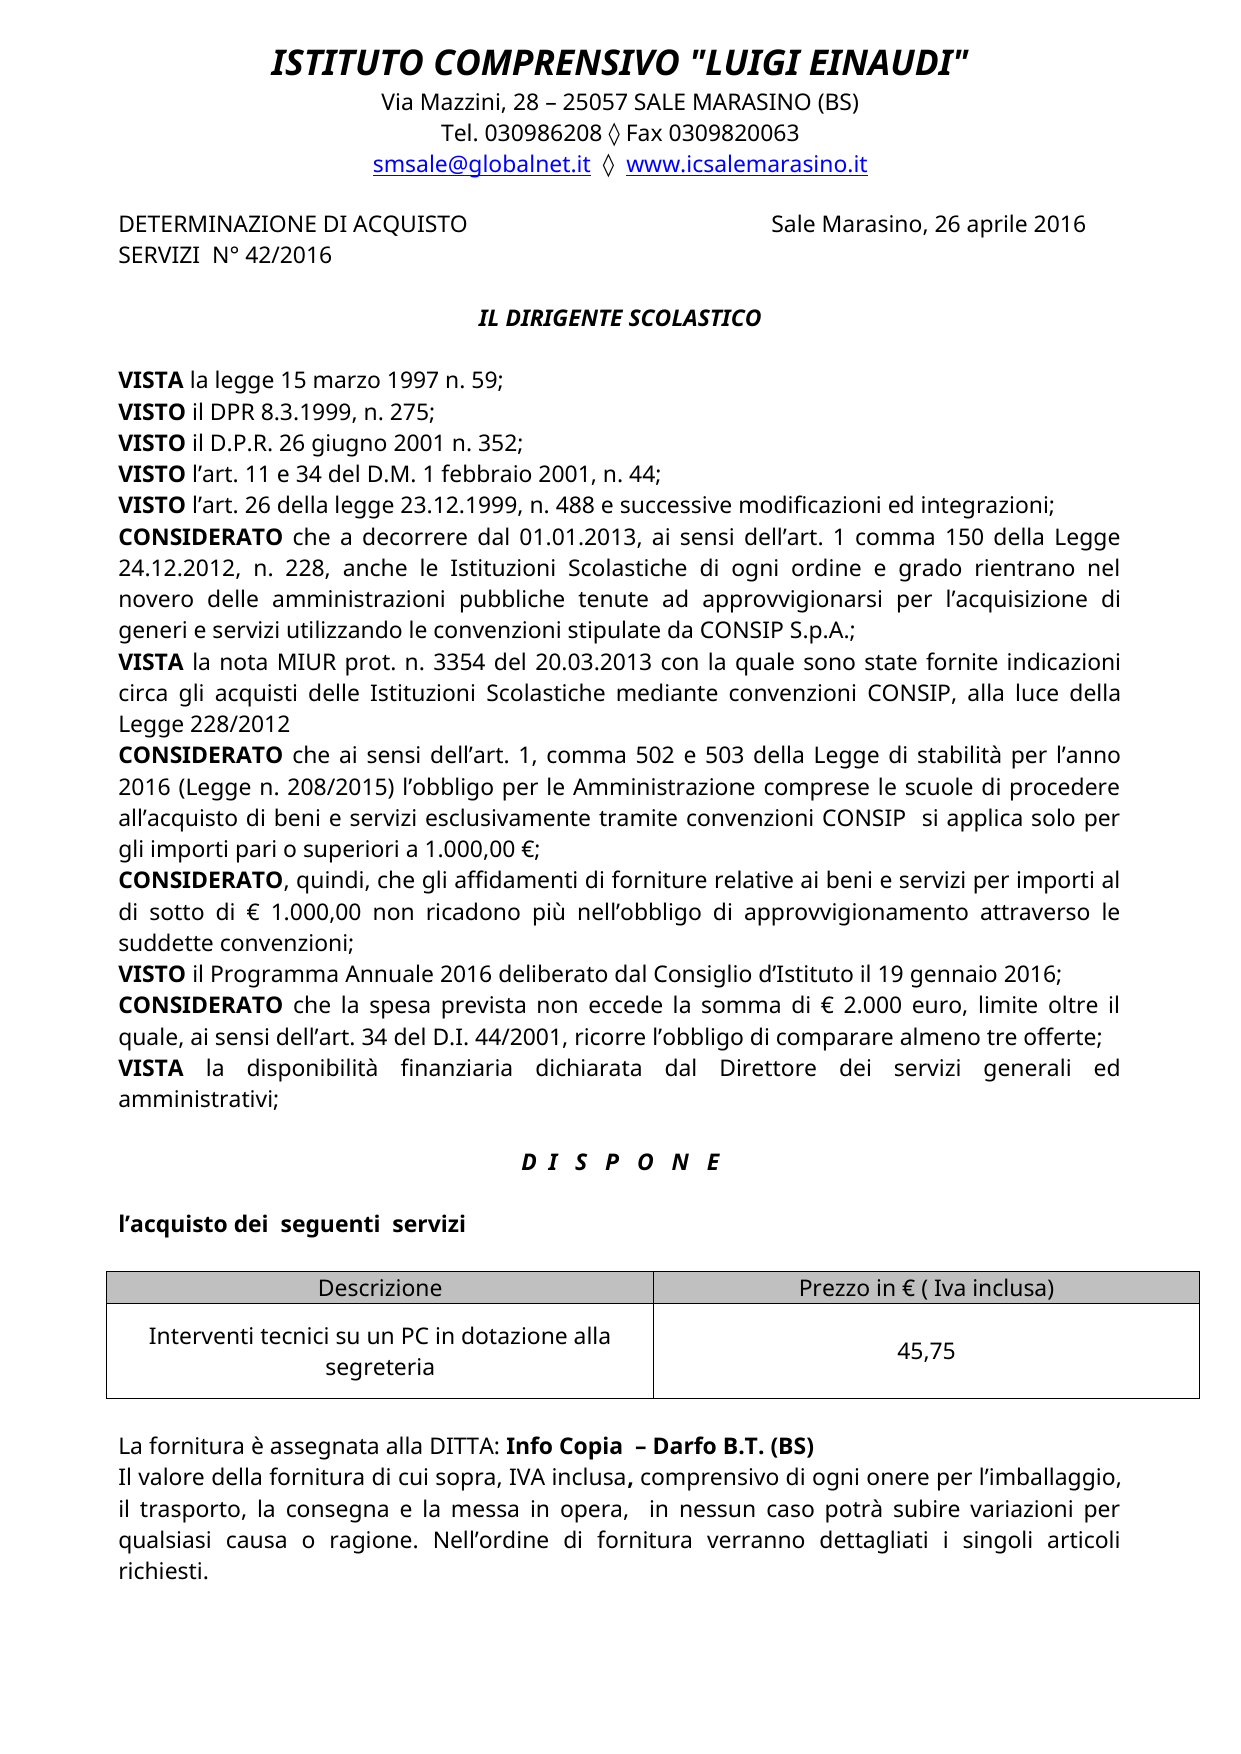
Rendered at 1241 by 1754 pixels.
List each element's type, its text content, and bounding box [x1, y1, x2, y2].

text IL DIRIGENTE SCOLASTICO [118, 302, 1122, 333]
text CONSIDERATO che la spesa prevista non eccede la somma di € 2.000 euro, limite oltre il quale, ai sensi dell’art. 34 del D.I. 44/2001, ricorre l’obbligo di comparare almeno tre offerte; [118, 989, 1122, 1052]
text VISTA la legge 15 marzo 1997 n. 59; [118, 364, 1122, 396]
text SERVIZI N° 42/2016 [118, 239, 1122, 271]
text ISTITUTO COMPRENSIVO "LUIGI EINAUDI" [118, 37, 1122, 86]
table_cell Interventi tecnici su un PC in dotazione alla segreteria [107, 1304, 653, 1398]
text VISTO il Programma Annuale 2016 deliberato dal Consiglio d’Istituto il 19 gennaio 2016; [118, 958, 1122, 989]
text VISTO l’art. 11 e 34 del D.M. 1 febbraio 2001, n. 44; [118, 458, 1122, 489]
text VISTO il DPR 8.3.1999, n. 275; [118, 396, 1122, 427]
text CONSIDERATO che a decorrere dal 01.01.2013, ai sensi dell’art. 1 comma 150 della Legge 24.12.2012, n. 228, anche le Istituzioni Scolastiche di ogni ordine e grado rientrano nel novero delle amministrazioni pubbliche tenute ad approvvigionarsi per l’acquisizione di generi e servizi utilizzando le convenzioni stipulate da CONSIP S.p.A.; [118, 521, 1122, 646]
text CONSIDERATO che ai sensi dell’art. 1, comma 502 e 503 della Legge di stabilità per l’anno 2016 (Legge n. 208/2015) l’obbligo per le Amministrazione comprese le scuole di procedere all’acquisto di beni e servizi esclusivamente tramite convenzioni CONSIP si applica solo per gli importi pari o superiori a 1.000,00 €; [118, 739, 1122, 864]
table_cell 45,75 [654, 1304, 1199, 1398]
text CONSIDERATO, quindi, che gli affidamenti di forniture relative ai beni e servizi per importi al di sotto di € 1.000,00 non ricadono più nell’obbligo di approvvigionamento attraverso le suddette convenzioni; [118, 864, 1122, 958]
text l’acquisto dei seguenti servizi [118, 1208, 1122, 1239]
text Il valore della fornitura di cui sopra, IVA inclusa, comprensivo di ogni onere per l’imballaggio, il trasporto, la consegna e la messa in opera, in nessun caso potrà subire variazioni per qualsiasi causa o ragione. Nell’ordine di fornitura verranno dettagliati i singoli articoli richiesti. [118, 1461, 1122, 1586]
text D I S P O N E [118, 1146, 1122, 1177]
text Tel. 030986208 ◊ Fax 0309820063 [118, 117, 1122, 148]
text VISTO l’art. 26 della legge 23.12.1999, n. 488 e successive modificazioni ed integrazioni; [118, 489, 1122, 521]
table_header Descrizione [107, 1272, 653, 1303]
text La fornitura è assegnata alla DITTA: Info Copia – Darfo B.T. (BS) [118, 1430, 1122, 1461]
text VISTO il D.P.R. 26 giugno 2001 n. 352; [118, 427, 1122, 458]
text Via Mazzini, 28 – 25057 SALE MARASINO (BS) [118, 86, 1122, 117]
text DETERMINAZIONE DI ACQUISTO Sale Marasino, 26 aprile 2016 [118, 208, 1122, 239]
text smsale@globalnet.it ◊ www.icsalemarasino.it [118, 148, 1122, 179]
text VISTA la nota MIUR prot. n. 3354 del 20.03.2013 con la quale sono state fornite indicazioni circa gli acquisti delle Istituzioni Scolastiche mediante convenzioni CONSIP, alla luce della Legge 228/2012 [118, 646, 1122, 739]
table_header Prezzo in € ( Iva inclusa) [654, 1272, 1199, 1303]
text VISTA la disponibilità finanziaria dichiarata dal Direttore dei servizi generali ed amministrativi; [118, 1052, 1122, 1114]
